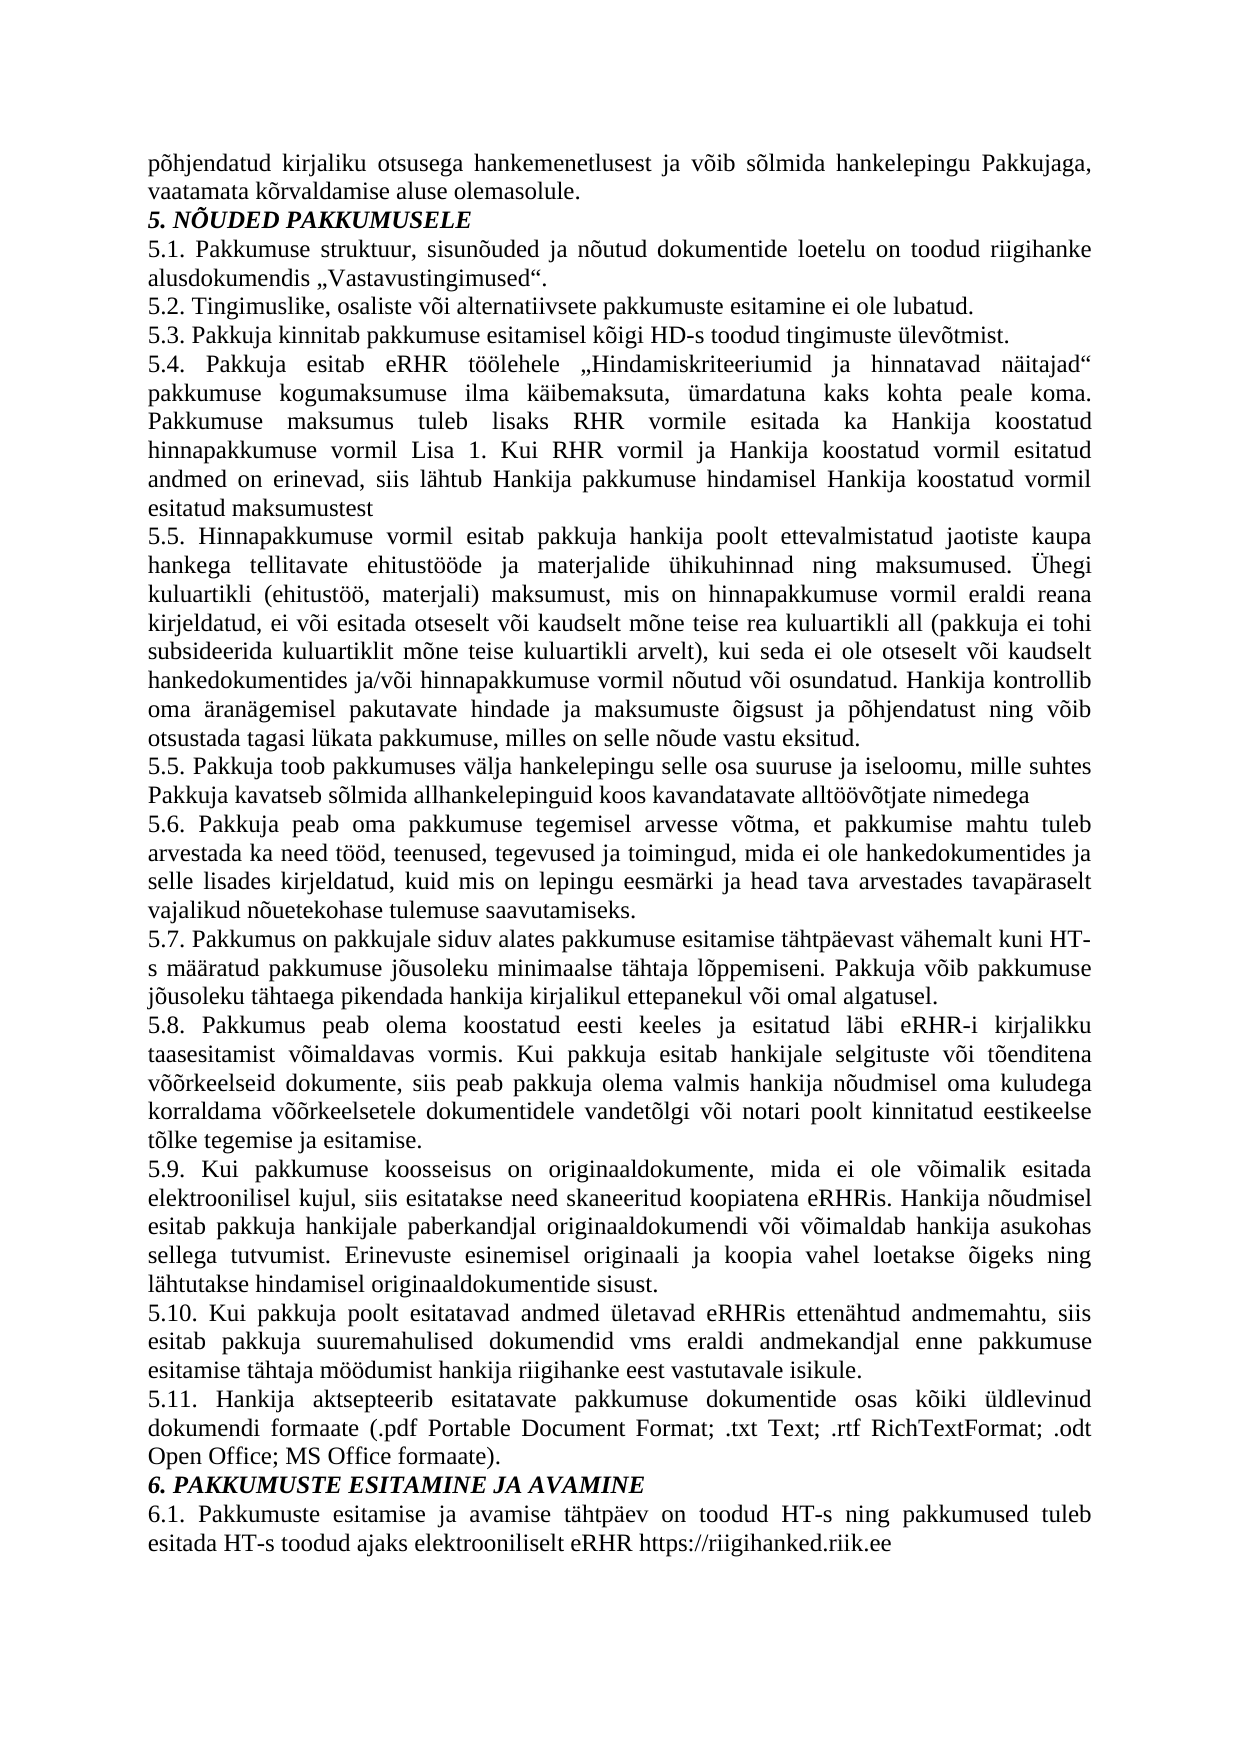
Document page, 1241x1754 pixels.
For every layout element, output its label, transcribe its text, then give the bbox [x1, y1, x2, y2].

text 5.2. Tingimuslike, osaliste või alternatiivsete pakkumuste esitamine ei ole lubatud. [148, 291, 1093, 320]
text 5.7. Pakkumus on pakkujale siduv alates pakkumuse esitamise tähtpäevast vähemalt kuni HT-s määratud pakkumuse jõusoleku minimaalse tähtaja lõppemiseni. Pakkuja võib pakkumuse jõusoleku tähtaega pikendada hankija kirjalikul ettepanekul või omal algatusel. [148, 924, 1093, 1010]
text 5.5. Hinnapakkumuse vormil esitab pakkuja hankija poolt ettevalmistatud jaotiste kaupa hankega tellitavate ehitustööde ja materjalide ühikuhinnad ning maksumused. Ühegi kuluartikli (ehitustöö, materjali) maksumust, mis on hinnapakkumuse vormil eraldi reana kirjeldatud, ei või esitada otseselt või kaudselt mõne teise rea kuluartikli all (pakkuja ei tohi subsideerida kuluartiklit mõne teise kuluartikli arvelt), kui seda ei ole otseselt või kaudselt hankedokumentides ja/või hinnapakkumuse vormil nõutud või osundatud. Hankija kontrollib oma äranägemisel pakutavate hindade ja maksumuste õigsust ja põhjendatust ning võib otsustada tagasi lükata pakkumuse, milles on selle nõude vastu eksitud. [148, 521, 1093, 751]
text 5.5. Pakkuja toob pakkumuses välja hankelepingu selle osa suuruse ja iseloomu, mille suhtes Pakkuja kavatseb sõlmida allhankelepinguid koos kavandatavate alltöövõtjate nimedega [148, 751, 1093, 809]
text 6.1. Pakkumuste esitamise ja avamise tähtpäev on toodud HT-s ning pakkumused tuleb esitada HT-s toodud ajaks elektrooniliselt eRHR https://riigihanked.riik.ee [148, 1499, 1093, 1556]
text 5.1. Pakkumuse struktuur, sisunõuded ja nõutud dokumentide loetelu on toodud riigihanke alusdokumendis „Vastavustingimused“. [148, 234, 1093, 291]
text 5.3. Pakkuja kinnitab pakkumuse esitamisel kõigi HD-s toodud tingimuste ülevõtmist. [148, 320, 1093, 349]
text 5.6. Pakkuja peab oma pakkumuse tegemisel arvesse võtma, et pakkumise mahtu tuleb arvestada ka need tööd, teenused, tegevused ja toimingud, mida ei ole hankedokumentides ja selle lisades kirjeldatud, kuid mis on lepingu eesmärki ja head tava arvestades tavapäraselt vajalikud nõuetekohase tulemuse saavutamiseks. [148, 809, 1093, 924]
text 5.11. Hankija aktsepteerib esitatavate pakkumuse dokumentide osas kõiki üldlevinud dokumendi formaate (.pdf Portable Document Format; .txt Text; .rtf RichTextFormat; .odt Open Office; MS Office formaate). [148, 1384, 1093, 1470]
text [148, 148, 1093, 205]
text 5.4. Pakkuja esitab eRHR töölehele „Hindamiskriteeriumid ja hinnatavad näitajad“ pakkumuse kogumaksumuse ilma käibemaksuta, ümardatuna kaks kohta peale koma. Pakkumuse maksumus tuleb lisaks RHR vormile esitada ka Hankija koostatud hinnapakkumuse vormil Lisa 1. Kui RHR vormil ja Hankija koostatud vormil esitatud andmed on erinevad, siis lähtub Hankija pakkumuse hindamisel Hankija koostatud vormil esitatud maksumustest [148, 349, 1093, 521]
text 5. NÕUDED PAKKUMUSELE [148, 205, 1093, 234]
text 6. PAKKUMUSTE ESITAMINE JA AVAMINE [148, 1470, 1093, 1499]
text 5.10. Kui pakkuja poolt esitatavad andmed ületavad eRHRis ettenähtud andmemahtu, siis esitab pakkuja suuremahulised dokumendid vms eraldi andmekandjal enne pakkumuse esitamise tähtaja möödumist hankija riigihanke eest vastutavale isikule. [148, 1298, 1093, 1384]
text 5.9. Kui pakkumuse koosseisus on originaaldokumente, mida ei ole võimalik esitada elektroonilisel kujul, siis esitatakse need skaneeritud koopiatena eRHRis. Hankija nõudmisel esitab pakkuja hankijale paberkandjal originaaldokumendi või võimaldab hankija asukohas sellega tutvumist. Erinevuste esinemisel originaali ja koopia vahel loetakse õigeks ning lähtutakse hindamisel originaaldokumentide sisust. [148, 1154, 1093, 1298]
text 5.8. Pakkumus peab olema koostatud eesti keeles ja esitatud läbi eRHR-i kirjalikku taasesitamist võimaldavas vormis. Kui pakkuja esitab hankijale selgituste või tõenditena võõrkeelseid dokumente, siis peab pakkuja olema valmis hankija nõudmisel oma kuludega korraldama võõrkeelsetele dokumentidele vandetõlgi või notari poolt kinnitatud eestikeelse tõlke tegemise ja esitamise. [148, 1010, 1093, 1154]
